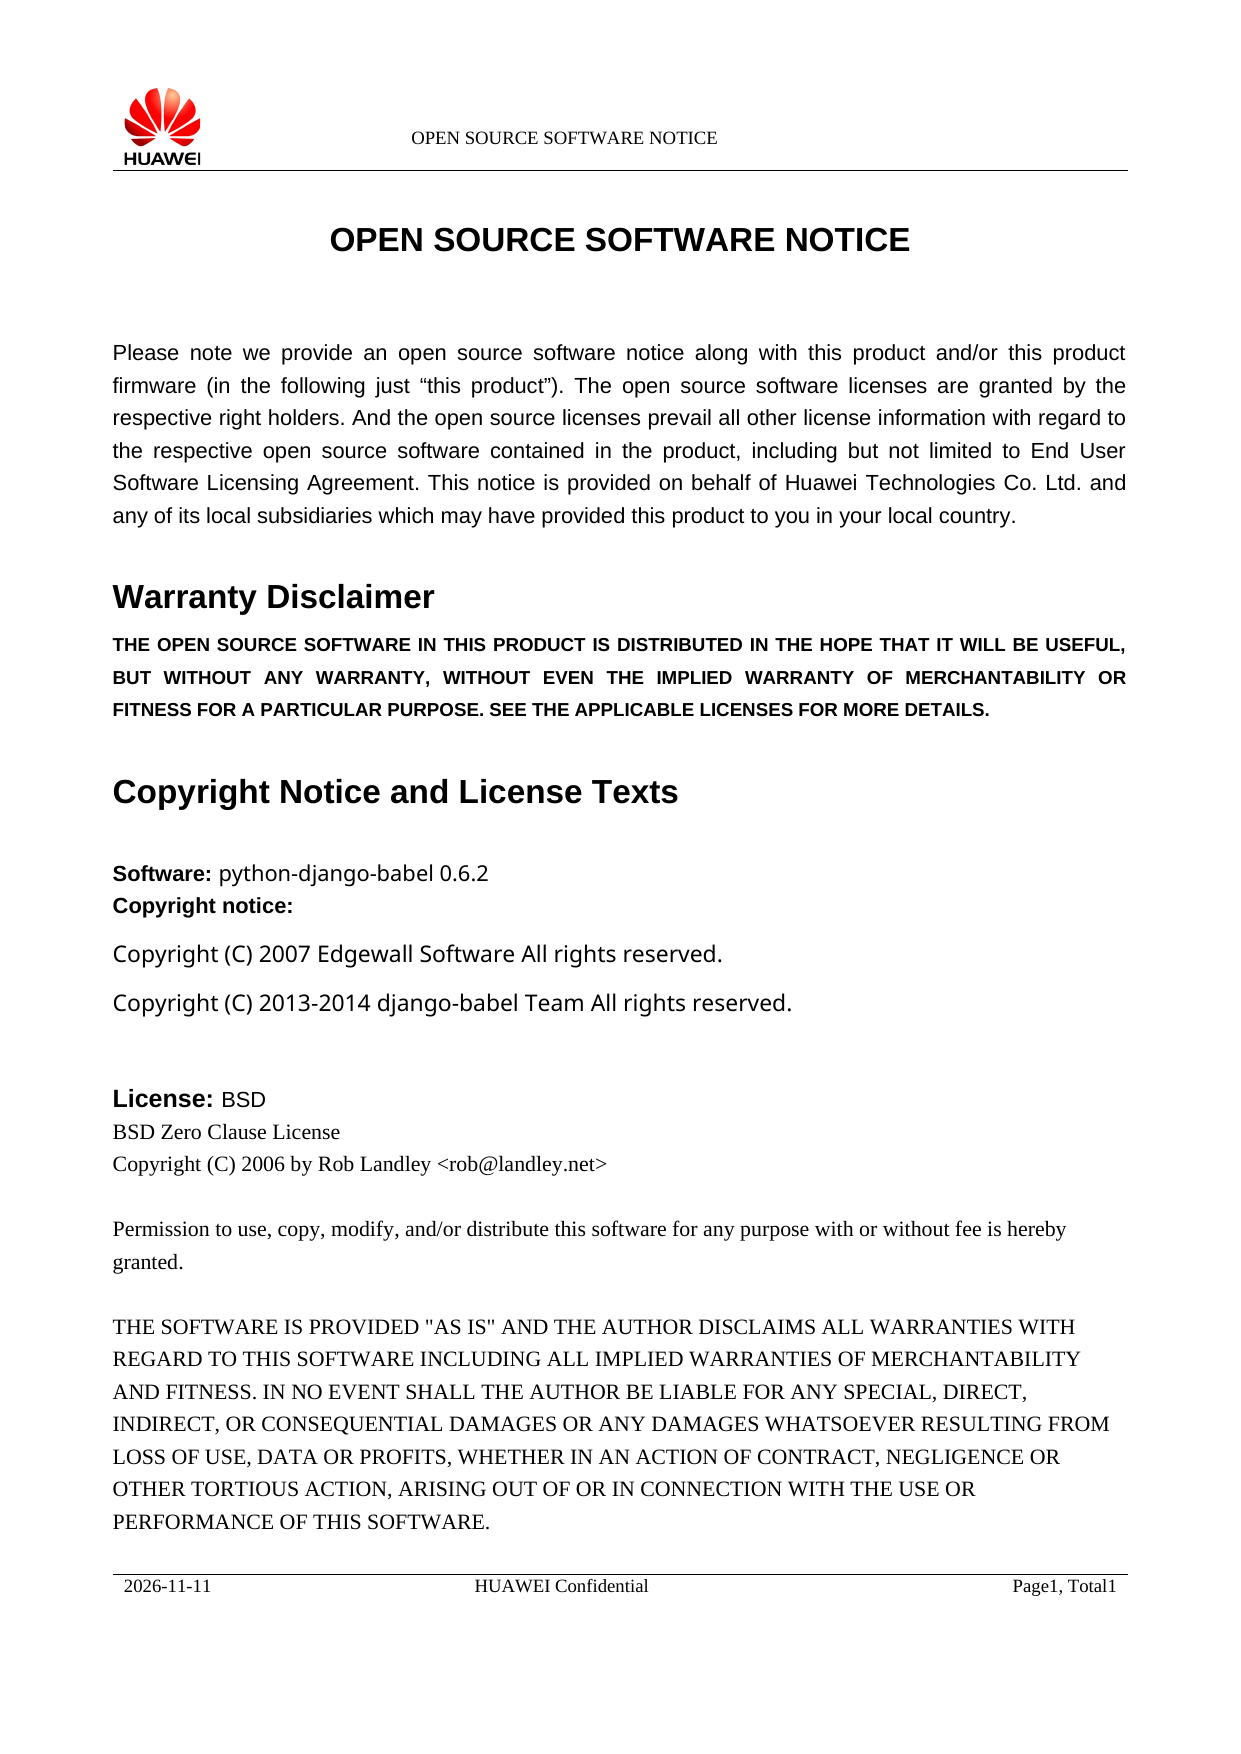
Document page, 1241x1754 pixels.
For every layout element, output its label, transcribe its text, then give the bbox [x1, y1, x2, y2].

picture [124, 88, 201, 165]
text Copyright notice: Copyright (C) 2007 Edgewall Software All rights reserved. Copyright (C) 2013-2014 django-babel Team All rights reserved. [112, 889, 1128, 1019]
text OPEN SOURCE SOFTWARE NOTICE [112, 206, 1128, 271]
text Warranty Disclaimer [112, 564, 1128, 629]
text License: BSD [112, 1083, 1128, 1115]
text BSD Zero Clause License Copyright (C) 2006 by Rob Landley <rob@landley.net> Permission to use, copy, modify, and/or distribute this software for any purpose with or without fee is hereby granted. THE SOFTWARE IS PROVIDED "AS IS" AND THE AUTHOR DISCLAIMS ALL WARRANTIES WITH REGARD TO THIS SOFTWARE INCLUDING ALL IMPLIED WARRANTIES OF MERCHANTABILITY AND FITNESS. IN NO EVENT SHALL THE AUTHOR BE LIABLE FOR ANY SPECIAL, DIRECT, INDIRECT, OR CONSEQUENTIAL DAMAGES OR ANY DAMAGES WHATSOEVER RESULTING FROM LOSS OF USE, DATA OR PROFITS, WHETHER IN AN ACTION OF CONTRACT, NEGLIGENCE OR OTHER TORTIOUS ACTION, ARISING OUT OF OR IN CONNECTION WITH THE USE OR PERFORMANCE OF THIS SOFTWARE. [112, 1115, 1128, 1570]
title Software: python-django-babel 0.6.2 [112, 856, 1128, 889]
text The open source software in this product is distributed in the hope that it will be useful, but WITHOUT ANY WARRANTY, without even the implied warranty of MERCHANTABILITY or FITNESS FOR A PARTICULAR PURPOSE. See the applicable licenses for more details. [112, 629, 1128, 726]
text Copyright Notice and License Texts [112, 759, 1128, 824]
text Please note we provide an open source software notice along with this product and/or this product firmware (in the following just “this product”). The open source software licenses are granted by the respective right holders. And the open source licenses prevail all other license information with regard to the respective open source software contained in the product, including but not limited to End User Software Licensing Agreement. This notice is provided on behalf of Huawei Technologies Co. Ltd. and any of its local subsidiaries which may have provided this product to you in your local country. [112, 336, 1128, 531]
